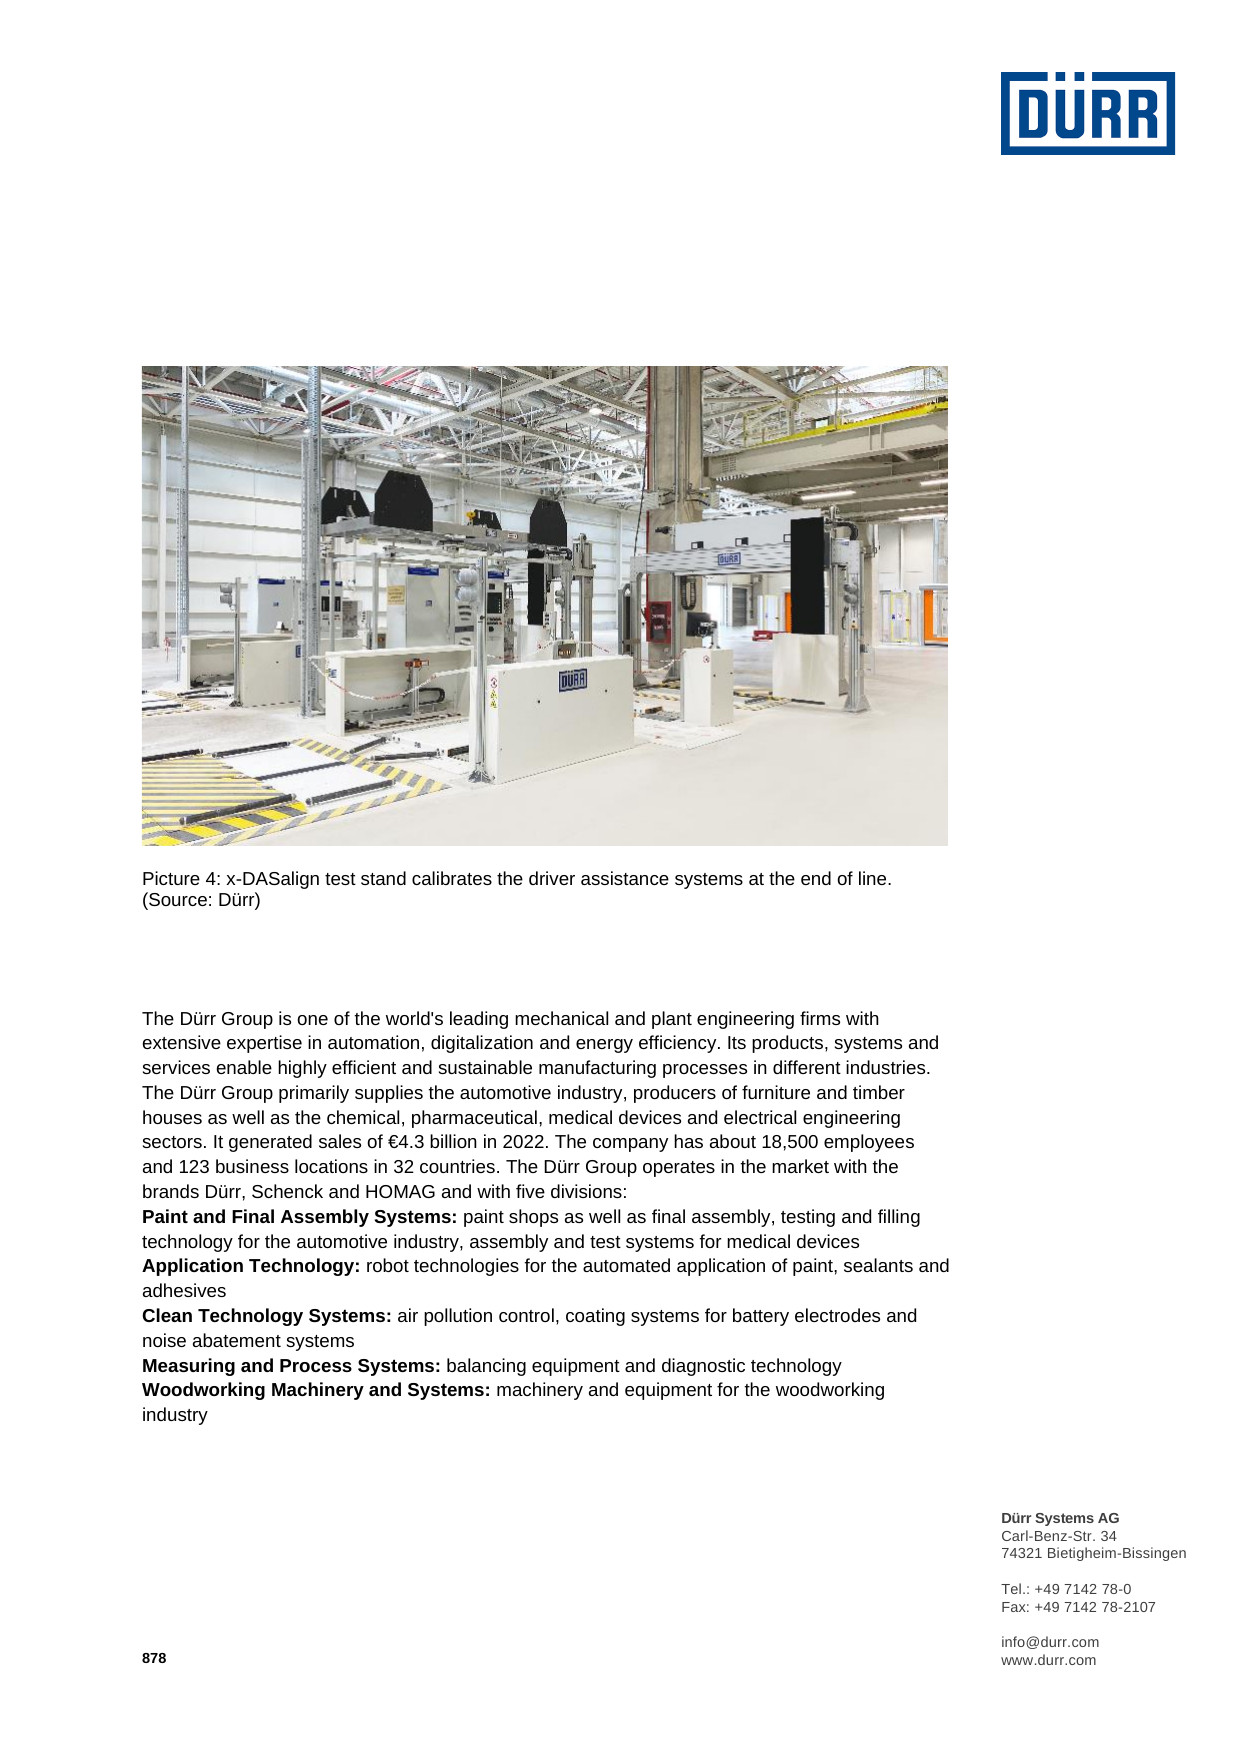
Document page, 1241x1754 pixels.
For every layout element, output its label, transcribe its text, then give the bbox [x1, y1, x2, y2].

text Application Technology: robot technologies for the automated application of paint, sealants and adhesives [142, 1255, 951, 1302]
picture [1001, 72, 1175, 155]
text The Dürr Group is one of the world's leading mechanical and plant engineering firms with extensive expertise in automation, digitalization and energy efficiency. Its products, systems and services enable highly efficient and sustainable manufacturing processes in different industries. The Dürr Group primarily supplies the automotive industry, producers of furniture and timber houses as well as the chemical, pharmaceutical, medical devices and electrical engineering sectors. It generated sales of €4.3 billion in 2022. The company has about 18,500 employees and 123 business locations in 32 countries. The Dürr Group operates in the market with the brands Dürr, Schenck and HOMAG and with five divisions: [142, 1007, 951, 1202]
text Woodworking Machinery and Systems: machinery and equipment for the woodworking industry [142, 1379, 951, 1426]
picture [141, 366, 948, 846]
text Clean Technology Systems: air pollution control, coating systems for battery electrodes and noise abatement systems [142, 1305, 951, 1351]
text Measuring and Process Systems: balancing equipment and diagnostic technology [142, 1354, 951, 1376]
text Picture 4: x-DASalign test stand calibrates the driver assistance systems at the end of line. (Source: Dürr) [142, 867, 951, 911]
text Paint and Final Assembly Systems: paint shops as well as final assembly, testing and filling technology for the automotive industry, assembly and test systems for medical devices [142, 1206, 951, 1252]
